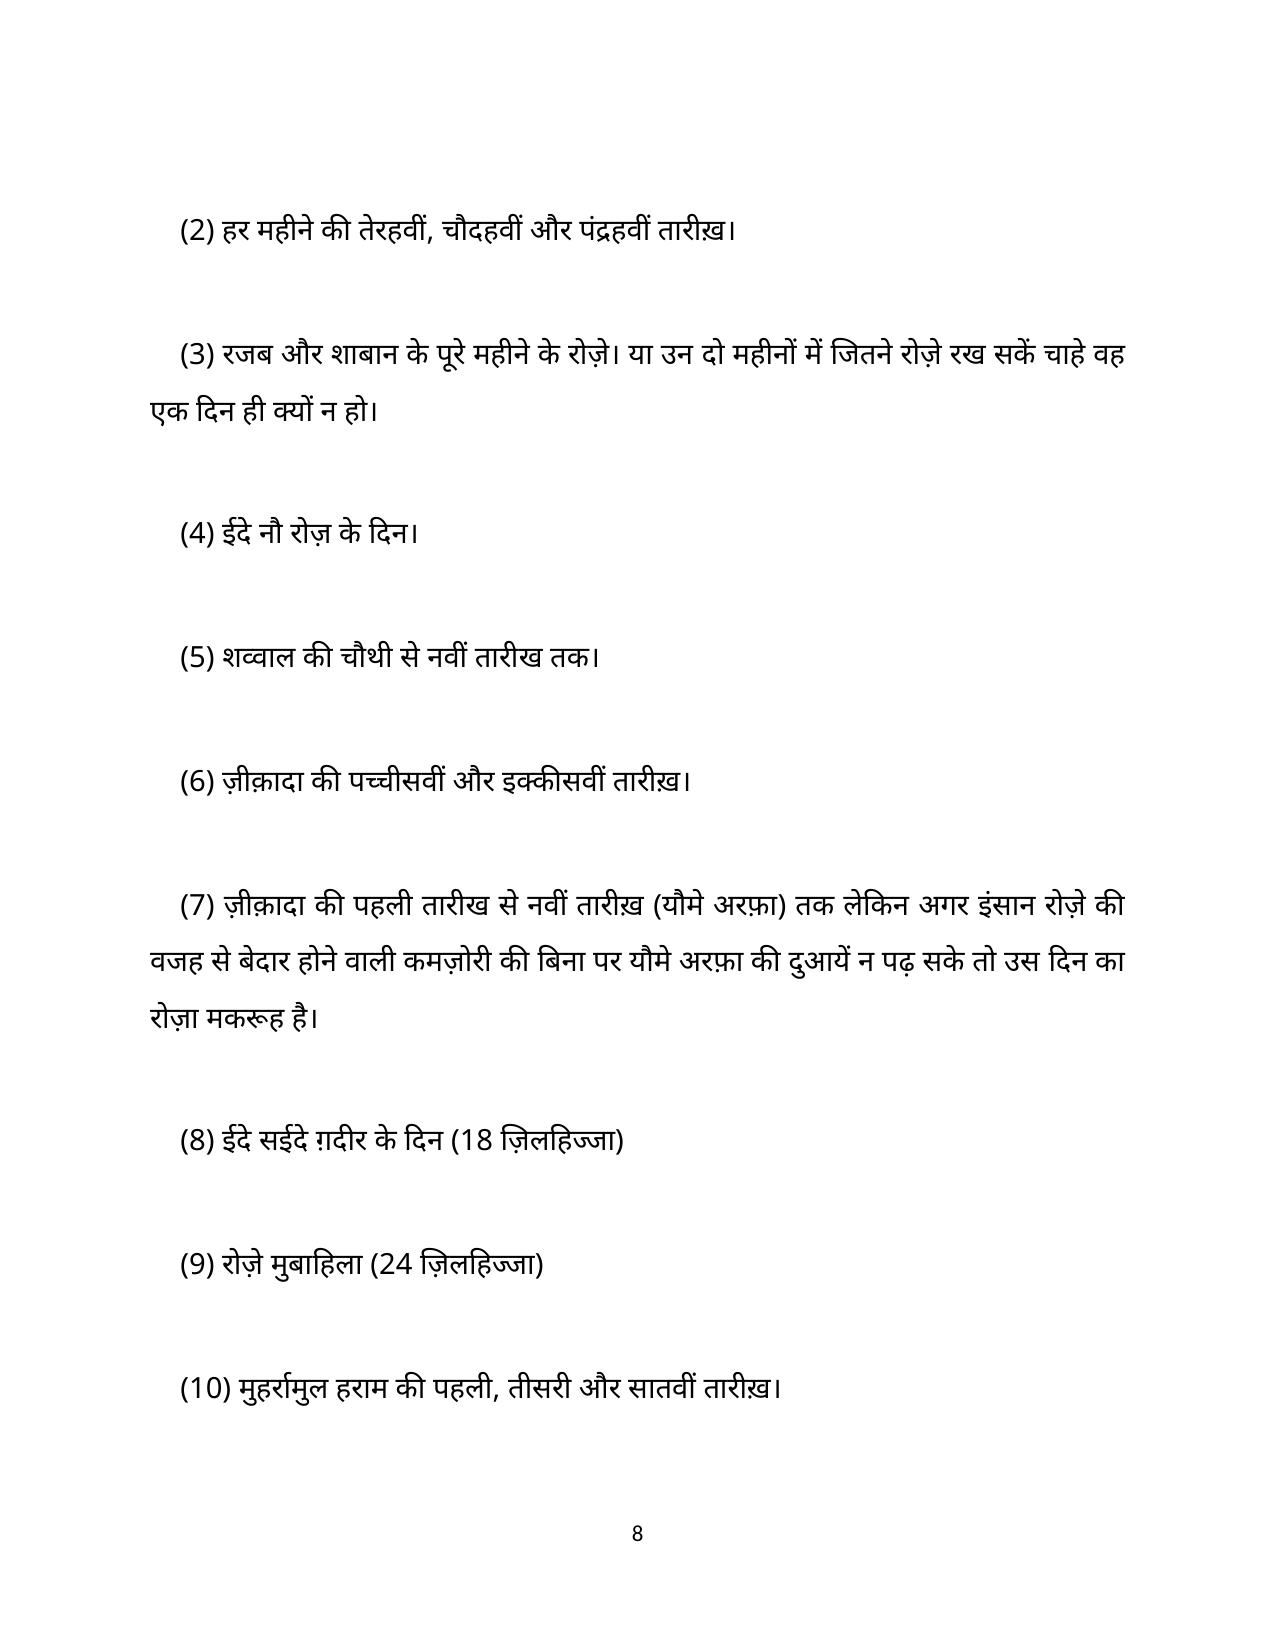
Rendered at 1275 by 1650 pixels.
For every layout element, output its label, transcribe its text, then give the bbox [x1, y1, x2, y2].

text (3) रजब और शाबान के पूरे महीने के रोज़े। या उन दो महीनों में जितने रोज़े रख सकें चाहे वह एक दिन ही क्यों न हो। [150, 333, 1125, 433]
text (5) शव्वाल की चौथी से नवीं तारीख तक। [150, 636, 1125, 679]
text (6) ज़ीक़ादा की पच्चीसवीं और इक्कीसवीं तारीख़। [150, 760, 1125, 803]
text (9) रोज़े मुबाहिला (24 ज़िलहिज्जा) [150, 1243, 1125, 1286]
text (4) ईदे नौ रोज़ के दिन। [150, 512, 1125, 555]
text (8) ईदे सईदे ग़दीर के दिन (18 ज़िलहिज्जा) [150, 1119, 1125, 1162]
text (10) मुहर्रामुल हराम की पहली, तीसरी और सातवीं तारीख़। [150, 1367, 1125, 1410]
text (7) ज़ीक़ादा की पहली तारीख से नवीं तारीख़ (यौमे अरफ़ा) तक लेकिन अगर इंसान रोज़े की वजह से बेदार होने वाली कमज़ोरी की बिना पर यौमे अरफ़ा की दुआयें न पढ़ सके तो उस दिन का रोज़ा मकरूह है। [150, 884, 1125, 1041]
text (2) हर महीने की तेरहवीं, चौदहवीं और पंद्रहवीं तारीख़। [150, 209, 1125, 252]
